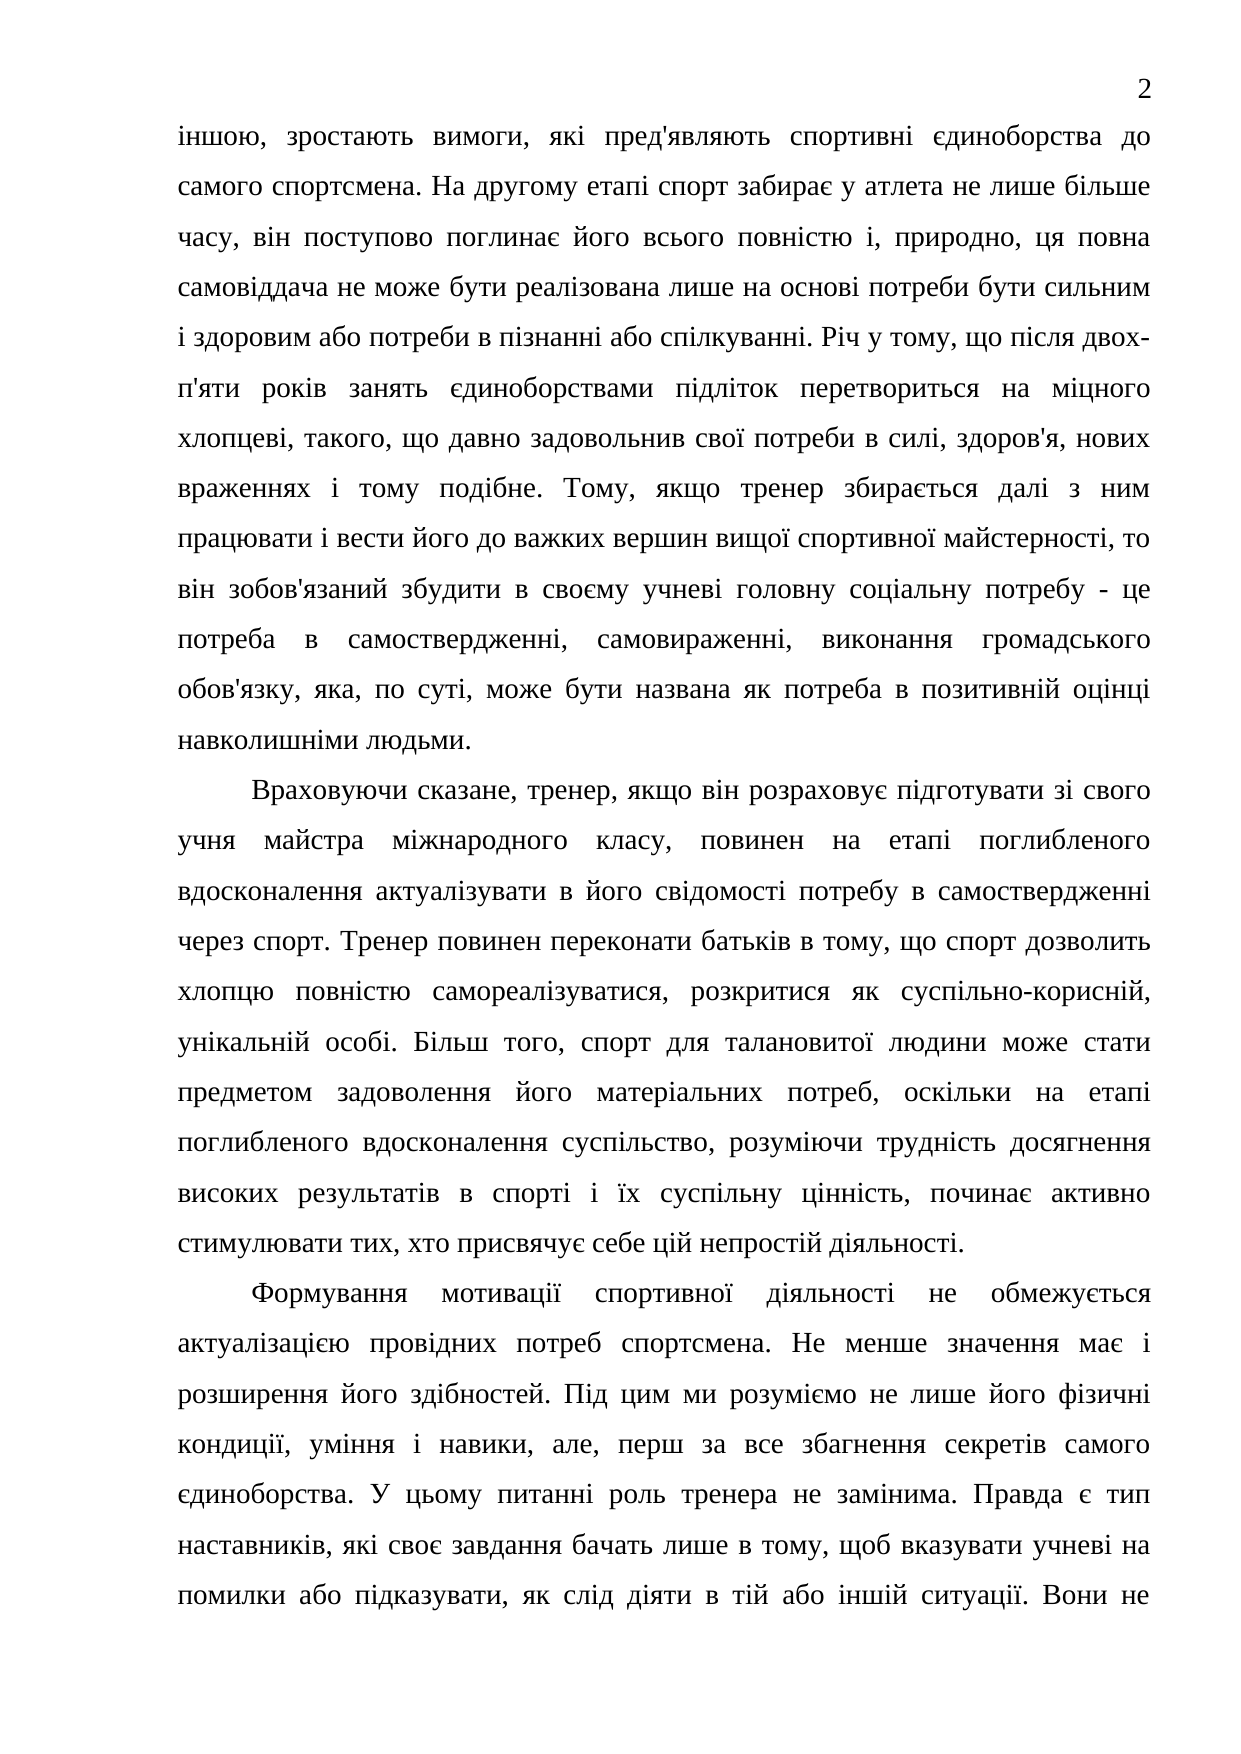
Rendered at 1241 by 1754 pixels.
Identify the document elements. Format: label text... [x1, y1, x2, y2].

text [177, 1275, 1152, 1611]
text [177, 118, 1152, 755]
text Враховуючи сказане, тренер, якщо він розраховує підготувати зі свого учня майстра міжнародного класу, повинен на етапі поглибленого вдосконалення актуалізувати в його свідомості потребу в самоствердженні через спорт. Тренер повинен переконати батьків в тому, що спорт дозволить хлопцю повністю самореалізуватися, розкритися як суспільно-корисній, унікальній особі. Більш того, спорт для талановитої людини може стати предметом задоволення його матеріальних потреб, оскільки на етапі поглибленого вдосконалення суспільство, розуміючи трудність досягнення високих результатів в спорті і їх суспільну цінність, починає активно стимулювати тих, хто присвячує себе цій непростій діяльності. [177, 772, 1152, 1258]
